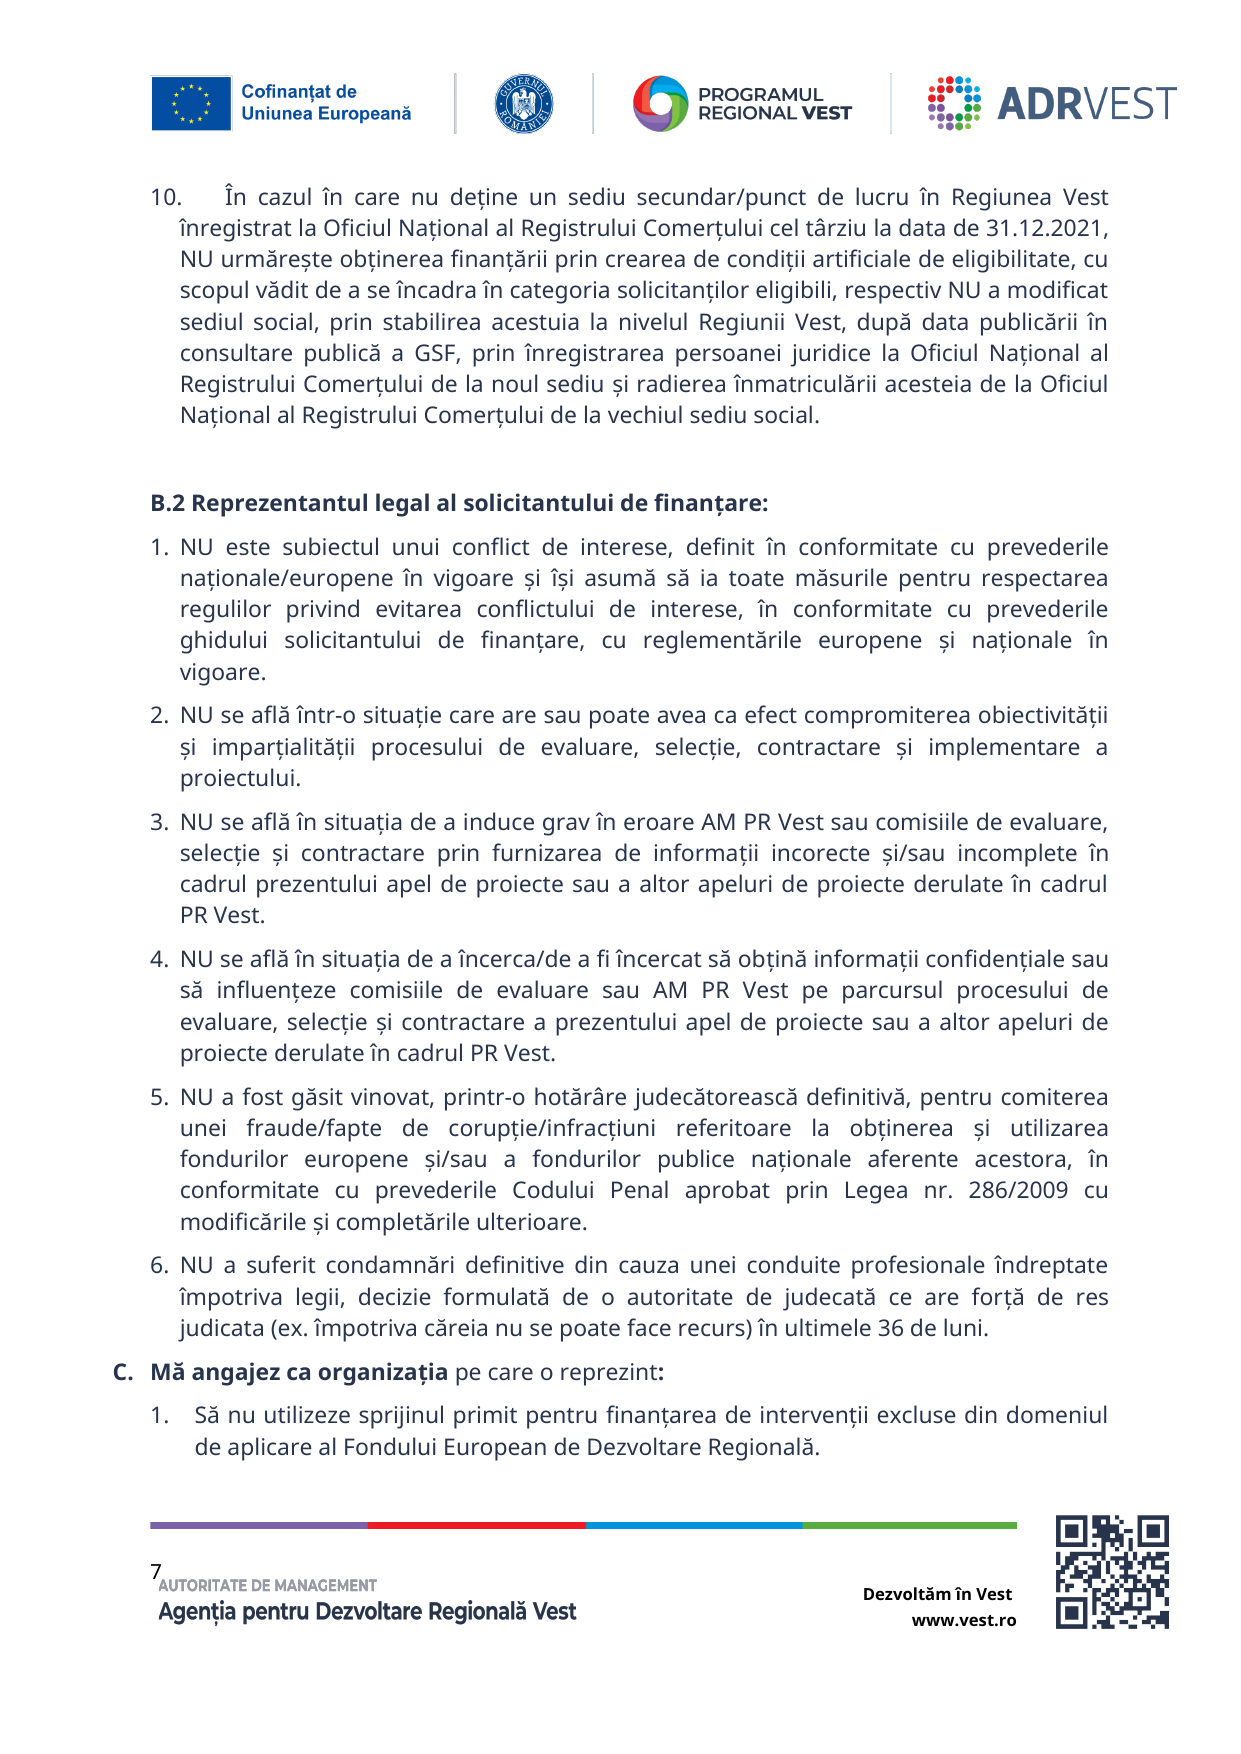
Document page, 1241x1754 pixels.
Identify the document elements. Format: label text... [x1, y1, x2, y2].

list NU se află într-o situație care are sau poate avea ca efect compromiterea obiectivității și imparțialității procesului de evaluare, selecție, contractare și implementare a proiectului. [150, 699, 1110, 793]
picture [150, 73, 1177, 134]
list NU a suferit condamnări definitive din cauza unei conduite profesionale îndreptate împotriva legii, decizie formulată de o autoritate de judecată ce are forţă de res judicata (ex. împotriva căreia nu se poate face recurs) în ultimele 36 de luni. [150, 1249, 1110, 1343]
list NU a fost găsit vinovat, printr-o hotărâre judecătorească definitivă, pentru comiterea unei fraude/fapte de corupție/infracțiuni referitoare la obținerea și utilizarea fondurilor europene și/sau a fondurilor publice naționale aferente acestora, în conformitate cu prevederile Codului Penal aprobat prin Legea nr. 286/2009 cu modificările și completările ulterioare. [150, 1081, 1110, 1237]
list În cazul în care nu deține un sediu secundar/punct de lucru în Regiunea Vest înregistrat la Oficiul Național al Registrului Comerțului cel târziu la data de 31.12.2021, NU urmărește obținerea finanțării prin crearea de condiții artificiale de eligibilitate, cu scopul vădit de a se încadra în categoria solicitanților eligibili, respectiv NU a modificat sediul social, prin stabilirea acestuia la nivelul Regiunii Vest, după data publicării în consultare publică a GSF, prin înregistrarea persoanei juridice la Oficiul Național al Registrului Comerțului de la noul sediu şi radierea înmatriculării acesteia de la Oficiul Național al Registrului Comerțului de la vechiul sediu social. [150, 181, 1110, 431]
picture [1047, 1506, 1178, 1638]
list Să nu utilizeze sprijinul primit pentru finanțarea de intervenții excluse din domeniul de aplicare al Fondului European de Dezvoltare Regională. [150, 1399, 1110, 1462]
list Mă angajez ca organizația pe care o reprezint: [112, 1356, 1110, 1387]
list B.2 Reprezentantul legal al solicitantului de finanțare: [150, 487, 1110, 518]
list NU se află în situația de a încerca/de a fi încercat să obţină informaţii confidenţiale sau să influenţeze comisiile de evaluare sau AM PR Vest pe parcursul procesului de evaluare, selecție și contractare a prezentului apel de proiecte sau a altor apeluri de proiecte derulate în cadrul PR Vest. [150, 943, 1110, 1068]
list NU se află în situația de a induce grav în eroare AM PR Vest sau comisiile de evaluare, selecție și contractare prin furnizarea de informaţii incorecte și/sau incomplete în cadrul prezentului apel de proiecte sau a altor apeluri de proiecte derulate în cadrul PR Vest. [150, 806, 1110, 931]
list NU este subiectul unui conflict de interese, definit în conformitate cu prevederile naţionale/europene în vigoare și își asumă să ia toate măsurile pentru respectarea regulilor privind evitarea conflictului de interese, în conformitate cu prevederile ghidului solicitantului de finanțare, cu reglementările europene și naționale în vigoare. [150, 531, 1110, 687]
